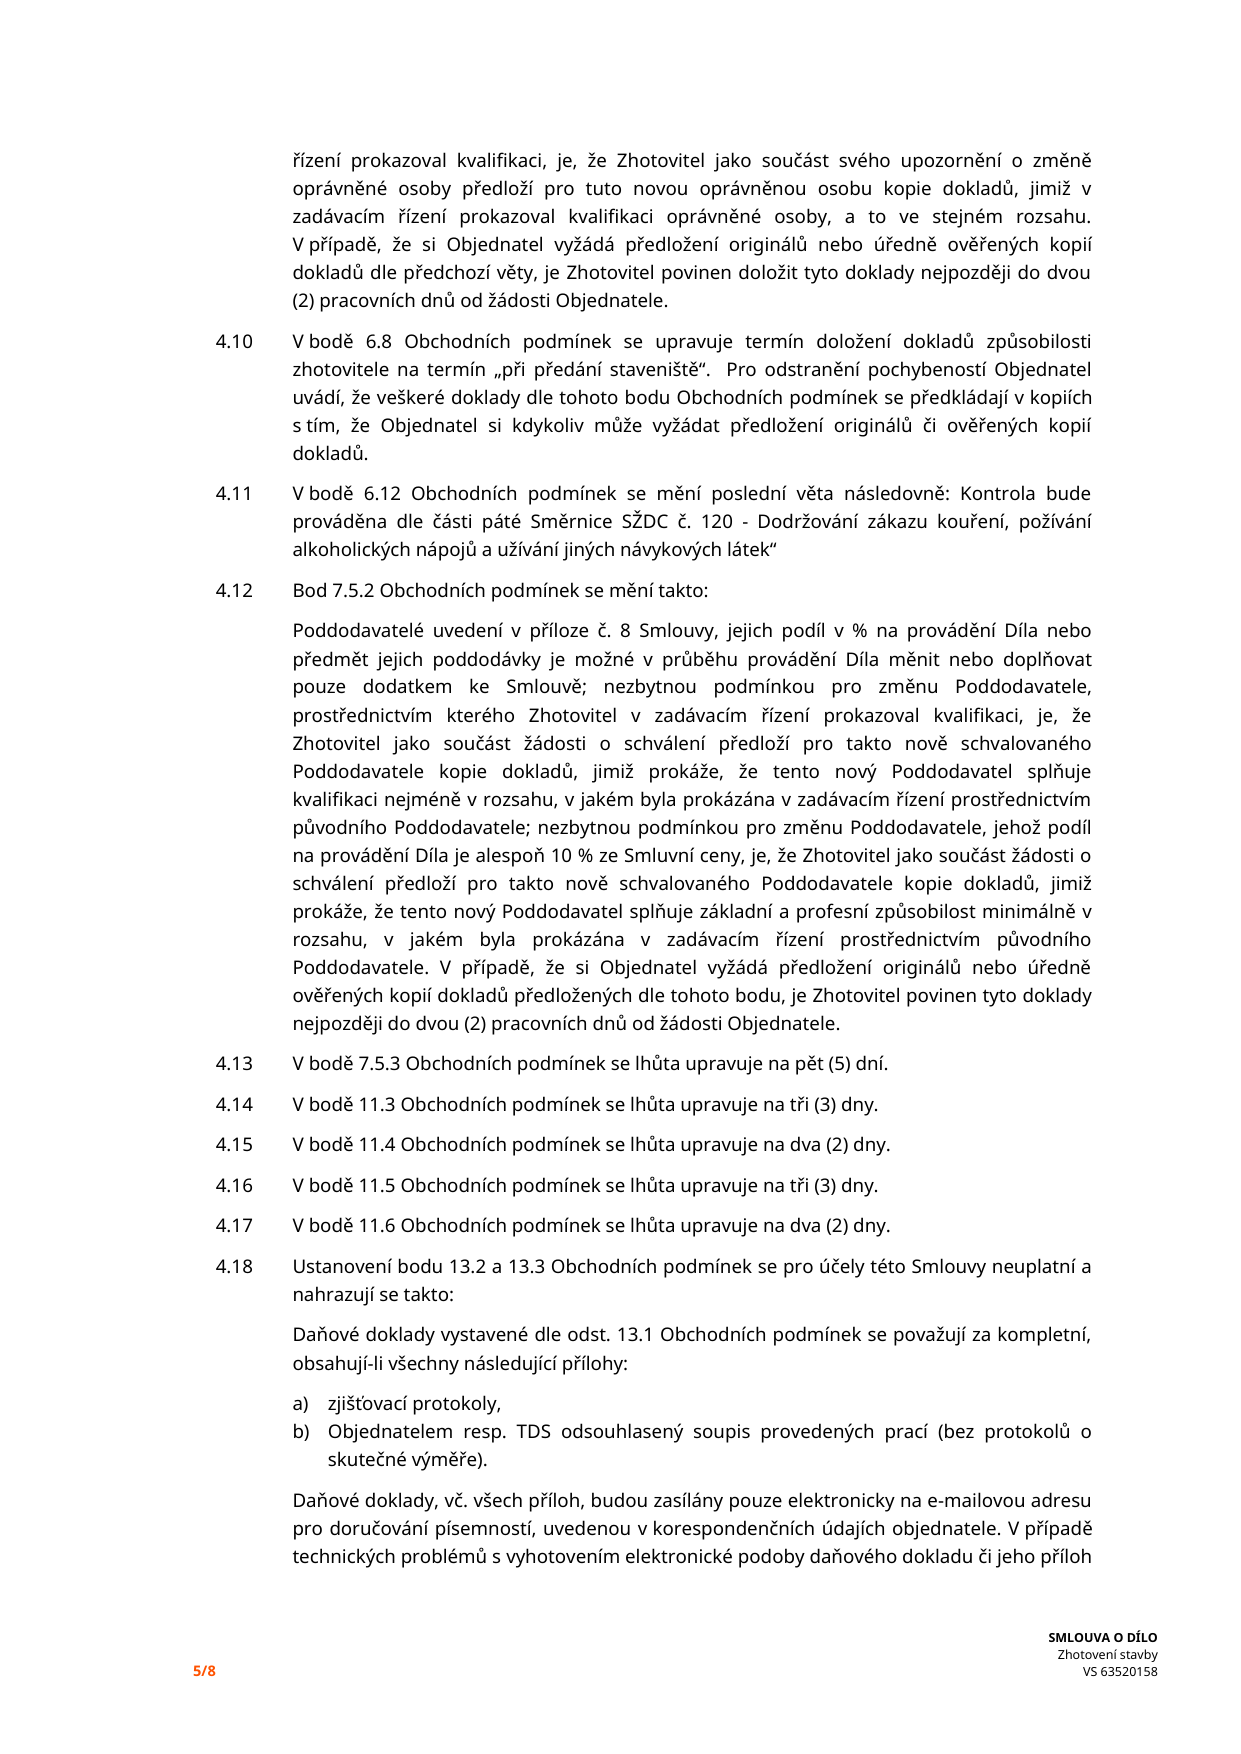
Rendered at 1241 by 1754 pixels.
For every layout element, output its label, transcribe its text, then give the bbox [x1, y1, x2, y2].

text V bodě 11.3 Obchodních podmínek se lhůta upravuje na tři (3) dny. [216, 1091, 1093, 1117]
text Poddodavatelé uvedení v příloze č. 8 Smlouvy, jejich podíl v % na provádění Díla nebo předmět jejich poddodávky je možné v průběhu provádění Díla měnit nebo doplňovat pouze dodatkem ke Smlouvě; nezbytnou podmínkou pro změnu Poddodavatele, prostřednictvím kterého Zhotovitel v zadávacím řízení prokazoval kvalifikaci, je, že Zhotovitel jako součást žádosti o schválení předloží pro takto nově schvalovaného Poddodavatele kopie dokladů, jimiž prokáže, že tento nový Poddodavatel splňuje kvalifikaci nejméně v rozsahu, v jakém byla prokázána v zadávacím řízení prostřednictvím původního Poddodavatele; nezbytnou podmínkou pro změnu Poddodavatele, jehož podíl na provádění Díla je alespoň 10 % ze Smluvní ceny, je, že Zhotovitel jako součást žádosti o schválení předloží pro takto nově schvalovaného Poddodavatele kopie dokladů, jimiž prokáže, že tento nový Poddodavatel splňuje základní a profesní způsobilost minimálně v rozsahu, v jakém byla prokázána v zadávacím řízení prostřednictvím původního Poddodavatele. V případě, že si Objednatel vyžádá předložení originálů nebo úředně ověřených kopií dokladů předložených dle tohoto bodu, je Zhotovitel povinen tyto doklady nejpozději do dvou (2) pracovních dnů od žádosti Objednatele. [292, 618, 1093, 1036]
list Objednatelem resp. TDS odsouhlasený soupis provedených prací (bez protokolů o skutečné výměře). [292, 1418, 1093, 1472]
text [292, 147, 1093, 313]
text V bodě 7.5.3 Obchodních podmínek se lhůta upravuje na pět (5) dní. [216, 1051, 1093, 1076]
list zjišťovací protokoly, [292, 1390, 1093, 1416]
text V bodě 6.12 Obchodních podmínek se mění poslední věta následovně: Kontrola bude prováděna dle části páté Směrnice SŽDC č. 120 - Dodržování zákazu kouření, požívání alkoholických nápojů a užívání jiných návykových látek“ [216, 481, 1093, 562]
text Daňové doklady vystavené dle odst. 13.1 Obchodních podmínek se považují za kompletní, obsahují-li všechny následující přílohy: [292, 1322, 1093, 1375]
text V bodě 11.5 Obchodních podmínek se lhůta upravuje na tři (3) dny. [216, 1172, 1093, 1198]
text V bodě 11.6 Obchodních podmínek se lhůta upravuje na dva (2) dny. [216, 1213, 1093, 1238]
list Ustanovení bodu 13.2 a 13.3 Obchodních podmínek se pro účely této Smlouvy neuplatní a nahrazují se takto: [216, 1253, 1093, 1307]
text V bodě 6.8 Obchodních podmínek se upravuje termín doložení dokladů způsobilosti zhotovitele na termín „při předání staveniště“. Pro odstranění pochybeností Objednatel uvádí, že veškeré doklady dle tohoto bodu Obchodních podmínek se předkládají v kopiích s tím, že Objednatel si kdykoliv může vyžádat předložení originálů či ověřených kopií dokladů. [216, 328, 1093, 466]
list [292, 1487, 1093, 1568]
text Bod 7.5.2 Obchodních podmínek se mění takto: [216, 577, 1093, 603]
text V bodě 11.4 Obchodních podmínek se lhůta upravuje na dva (2) dny. [216, 1132, 1093, 1157]
